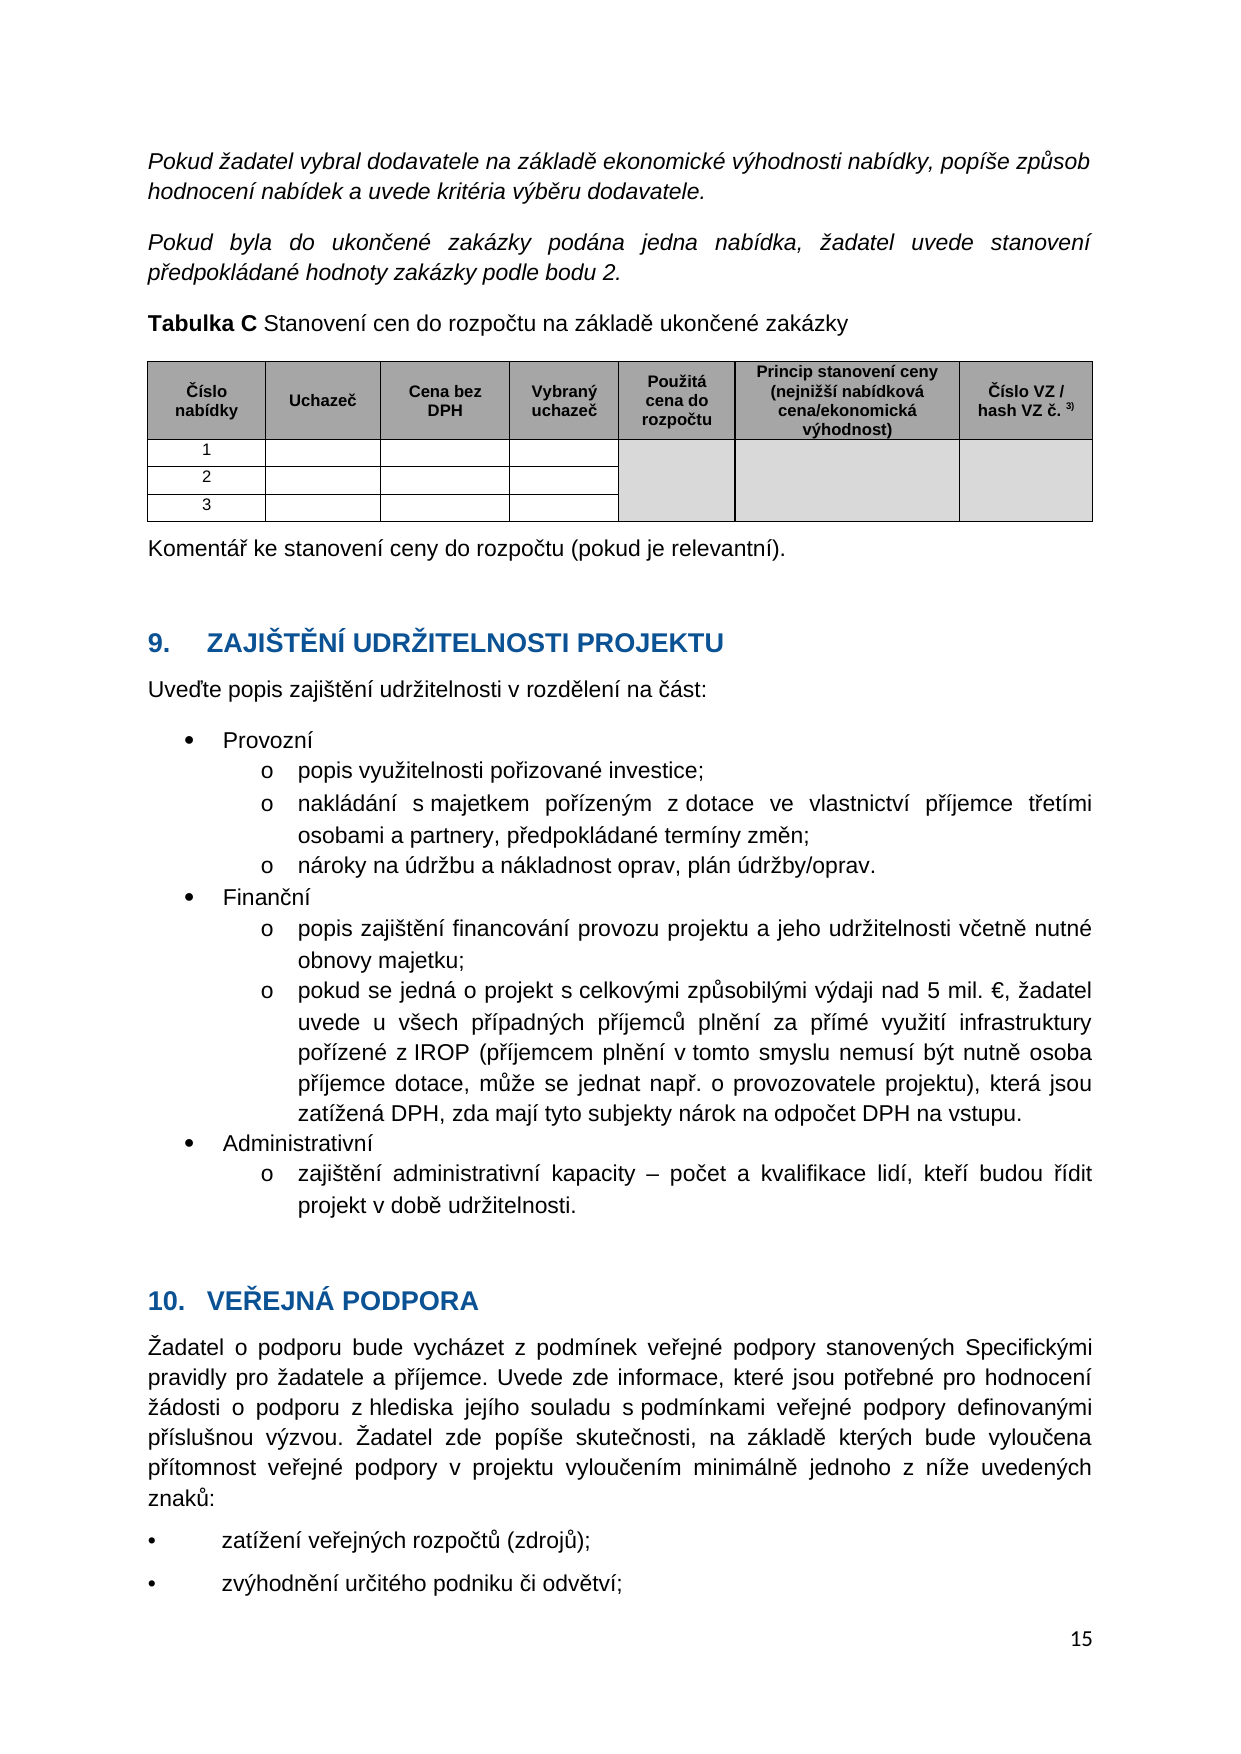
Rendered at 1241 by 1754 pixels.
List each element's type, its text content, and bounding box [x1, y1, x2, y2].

table_header Použitá cena do rozpočtu [619, 362, 734, 439]
text • zvýhodnění určitého podniku či odvětví; [148, 1570, 1093, 1596]
table_cell 1 [148, 440, 265, 466]
list popis zajištění financování provozu projektu a jeho udržitelnosti včetně nutné obnovy majetku; [260, 914, 1093, 973]
list Provozní [185, 727, 1093, 753]
text Komentář ke stanovení ceny do rozpočtu (pokud je relevantní). [148, 534, 1093, 561]
table_header Cena bez DPH [381, 362, 509, 439]
subtitle Zajištění udržitelnosti projektu [148, 627, 1093, 658]
table_cell [266, 440, 380, 466]
table_cell [960, 440, 1092, 521]
text Tabulka C Stanovení cen do rozpočtu na základě ukončené zakázky [148, 310, 1093, 336]
table_header Vybraný uchazeč [510, 362, 618, 439]
text Žadatel o podporu bude vycházet z podmínek veřejné podpory stanovených Specifickými pravidly pro žadatele a příjemce. Uvede zde informace, které jsou potřebné pro hodnocení žádosti o podporu z hlediska jejího souladu s podmínkami veřejné podpory definovanými příslušnou výzvou. Žadatel zde popíše skutečnosti, na základě kterých bude vyloučena přítomnost veřejné podpory v projektu vyloučením minimálně jednoho z níže uvedených znaků: [148, 1333, 1093, 1511]
table_header Uchazeč [266, 362, 380, 439]
table_cell [266, 495, 380, 521]
table_header Číslo nabídky [148, 362, 265, 439]
table_cell [510, 467, 618, 494]
table_cell [381, 440, 509, 466]
text Pokud žadatel vybral dodavatele na základě ekonomické výhodnosti nabídky, popíše způsob hodnocení nabídek a uvede kritéria výběru dodavatele. [148, 148, 1093, 204]
list pokud se jedná o projekt s celkovými způsobilými výdaji nad 5 mil. €, žadatel uvede u všech případných příjemců plnění za přímé využití infrastruktury pořízené z IROP (příjemcem plnění v tomto smyslu nemusí být nutně osoba příjemce dotace, může se jednat např. o provozovatele projektu), která jsou zatížená DPH, zda mají tyto subjekty nárok na odpočet DPH na vstupu. [260, 977, 1093, 1126]
table_cell [510, 495, 618, 521]
list Administrativní [185, 1130, 1093, 1156]
list Finanční [185, 884, 1093, 911]
table_cell [266, 467, 380, 494]
subtitle VEŘEJNÁ PODPORA [148, 1285, 1093, 1316]
table_header Číslo VZ / hash VZ č. 3) [960, 362, 1092, 439]
text Uveďte popis zajištění udržitelnosti v rozdělení na část: [148, 676, 1093, 702]
table_cell 2 [148, 467, 265, 494]
table_header Princip stanovení ceny (nejnižší nabídková cena/ekonomická výhodnost) [736, 362, 959, 439]
table_cell [736, 440, 959, 521]
list popis využitelnosti pořizované investice; [260, 757, 1093, 785]
table_cell [381, 495, 509, 521]
list nakládání s majetkem pořízeným z dotace ve vlastnictví příjemce třetími osobami a partnery, předpokládané termíny změn; [260, 789, 1093, 848]
table_cell [510, 440, 618, 466]
list zajištění administrativní kapacity – počet a kvalifikace lidí, kteří budou řídit projekt v době udržitelnosti. [260, 1160, 1093, 1219]
table_cell [381, 467, 509, 494]
text • zatížení veřejných rozpočtů (zdrojů); [148, 1527, 1093, 1554]
list nároky na údržbu a nákladnost oprav, plán údržby/oprav. [260, 852, 1093, 880]
table_cell 3 [148, 495, 265, 521]
table_cell [619, 440, 734, 521]
text Pokud byla do ukončené zakázky podána jedna nabídka, žadatel uvede stanovení předpokládané hodnoty zakázky podle bodu 2. [148, 229, 1093, 285]
